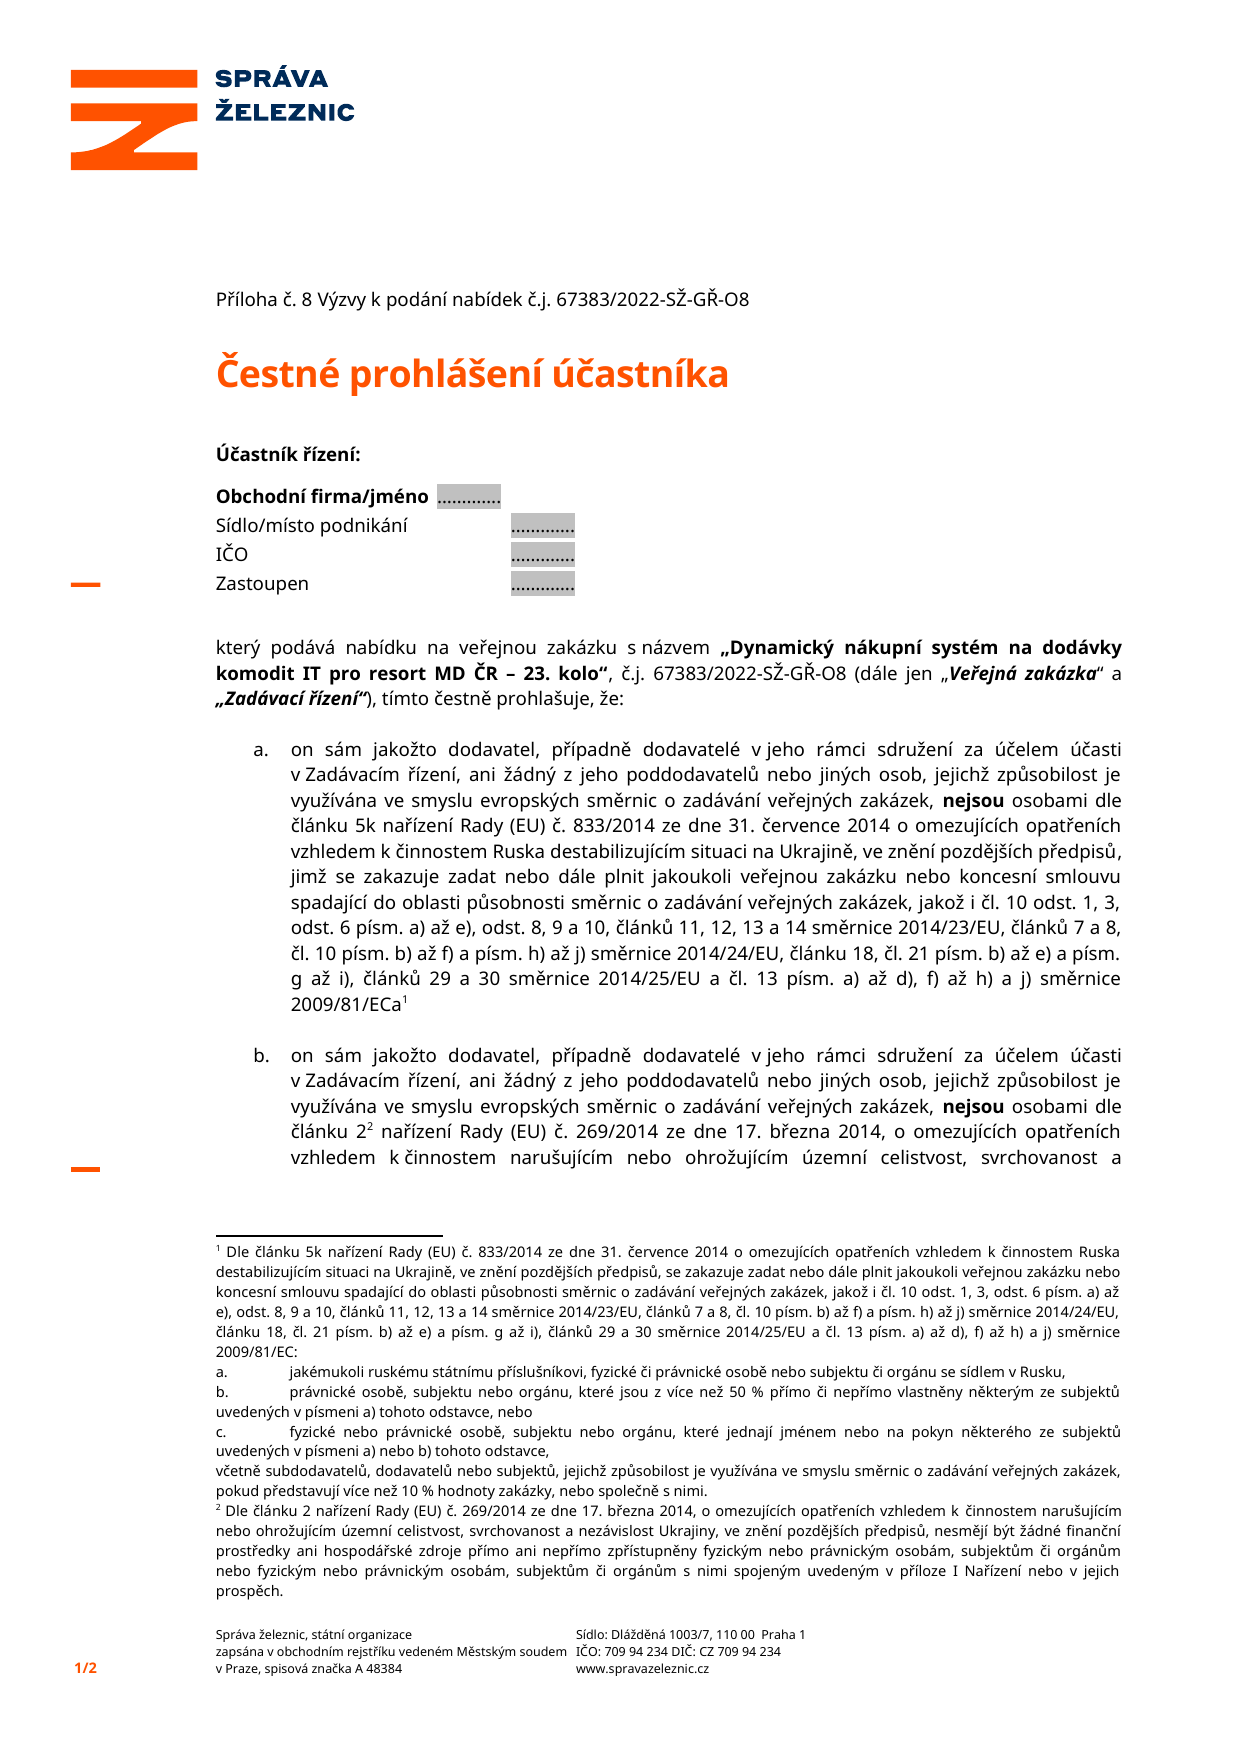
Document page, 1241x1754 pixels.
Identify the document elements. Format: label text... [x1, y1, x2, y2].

list on sám jakožto dodavatel, případně dodavatelé v jeho rámci sdružení za účelem účasti v Zadávacím řízení, ani žádný z jeho poddodavatelů nebo jiných osob, jejichž způsobilost je využívána ve smyslu evropských směrnic o zadávání veřejných zakázek, nejsou osobami dle článku 5k nařízení Rady (EU) č. 833/2014 ze dne 31. července 2014 o omezujících opatřeních vzhledem k činnostem Ruska destabilizujícím situaci na Ukrajině, ve znění pozdějších předpisů, jimž se zakazuje zadat nebo dále plnit jakoukoli veřejnou zakázku nebo koncesní smlouvu spadající do oblasti působnosti směrnic o zadávání veřejných zakázek, jakož i čl. 10 odst. 1, 3, odst. 6 písm. a) až e), odst. 8, 9 a 10, článků 11, 12, 13 a 14 směrnice 2014/23/EU, článků 7 a 8, čl. 10 písm. b) až f) a písm. h) až j) směrnice 2014/24/EU, článku 18, čl. 21 písm. b) až e) a písm. g až i), článků 29 a 30 směrnice 2014/25/EU a čl. 13 písm. a) až d), f) až h) a j) směrnice 2009/81/ECa [253, 736, 1122, 1017]
text Sídlo/místo podnikání …………. [216, 509, 1122, 538]
text který podává nabídku na veřejnou zakázku s názvem „Dynamický nákupní systém na dodávky komodit IT pro resort MD ČR – 23. kolo“, č.j. 67383/2022-SŽ-GŘ-O8 (dále jen „Veřejná zakázka“ a „Zadávací řízení“), tímto čestně prohlašuje, že: [216, 634, 1122, 711]
text Příloha č. 8 Výzvy k podání nabídek č.j. 67383/2022-SŽ-GŘ-O8 [216, 286, 1122, 311]
text Zastoupen …………. [216, 567, 1122, 596]
text Účastník řízení: [216, 437, 1122, 468]
text Obchodní firma/jméno …………. [216, 481, 1122, 509]
list on sám jakožto dodavatel, případně dodavatelé v jeho rámci sdružení za účelem účasti v Zadávacím řízení, ani žádný z jeho poddodavatelů nebo jiných osob, jejichž způsobilost je využívána ve smyslu evropských směrnic o zadávání veřejných zakázek, nejsou osobami dle článku 2 nařízení Rady (EU) č. 269/2014 ze dne 17. března 2014, o omezujících opatřeních vzhledem k činnostem narušujícím nebo ohrožujícím územní celistvost, svrchovanost a nezávislost Ukrajiny, ve znění pozdějších předpisů, a dalších prováděcích předpisů k tomuto nařízení Rady (EU) č. 269/2014 (tzv. sankční seznamy). [253, 1042, 1122, 1170]
subtitle Čestné prohlášení účastníka [216, 347, 1122, 398]
text IČO …………. [216, 538, 1122, 567]
